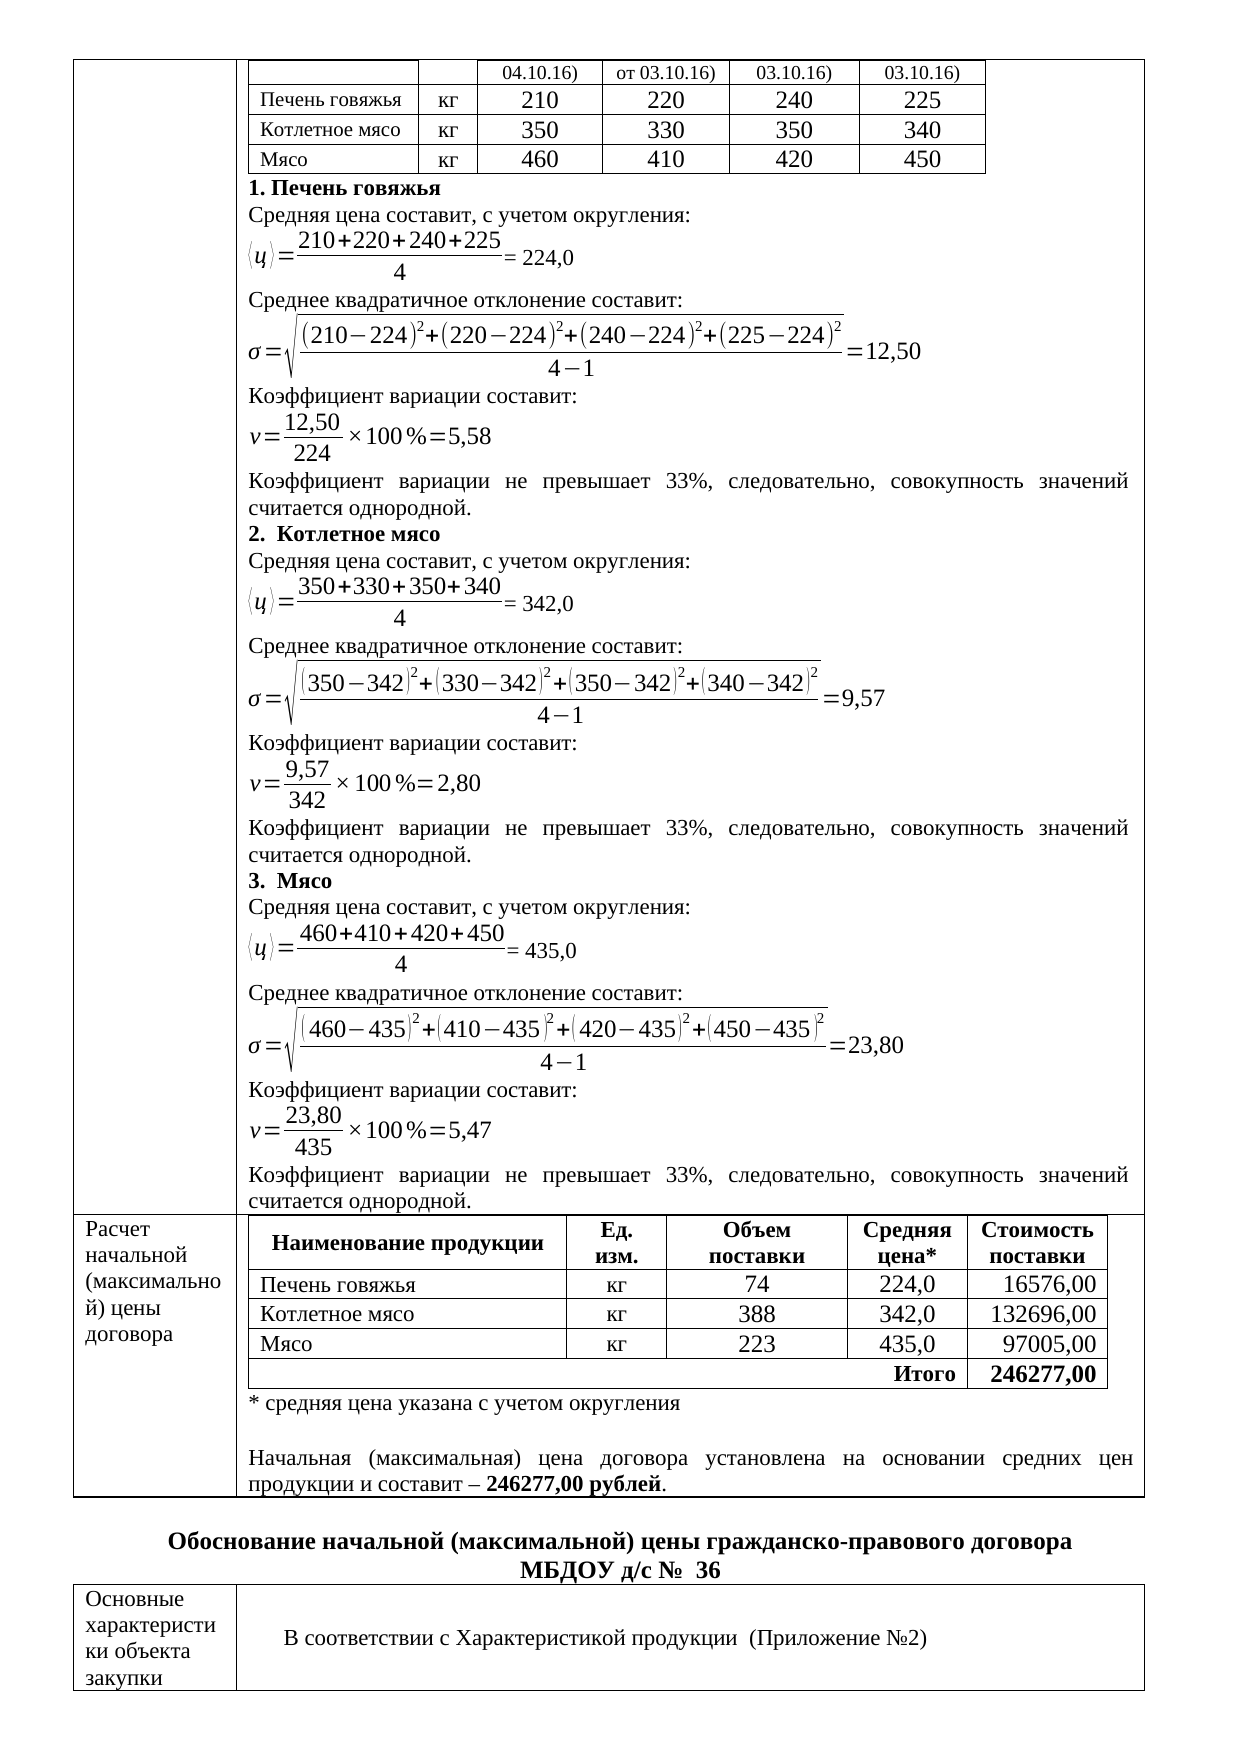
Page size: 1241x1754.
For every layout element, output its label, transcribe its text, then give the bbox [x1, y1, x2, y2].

table_header В соответствии с Характеристикой продукции (Приложение №2) [237, 1585, 1144, 1690]
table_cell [74, 60, 236, 1214]
table_cell * средняя цена указана с учетом округления Начальная (максимальная) цена договора установлена на основании средних цен продукции и составит – 246277,00 рублей. [237, 1215, 1144, 1496]
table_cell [237, 60, 1144, 1214]
title МБДОУ д/с № 36 [74, 1555, 1166, 1584]
title Обоснование начальной (максимальной) цены гражданско-правового договора [74, 1526, 1166, 1555]
table_header Основные характеристики объекта закупки [74, 1585, 236, 1690]
table_cell Расчет начальной (максимальной) цены договора [74, 1215, 236, 1496]
